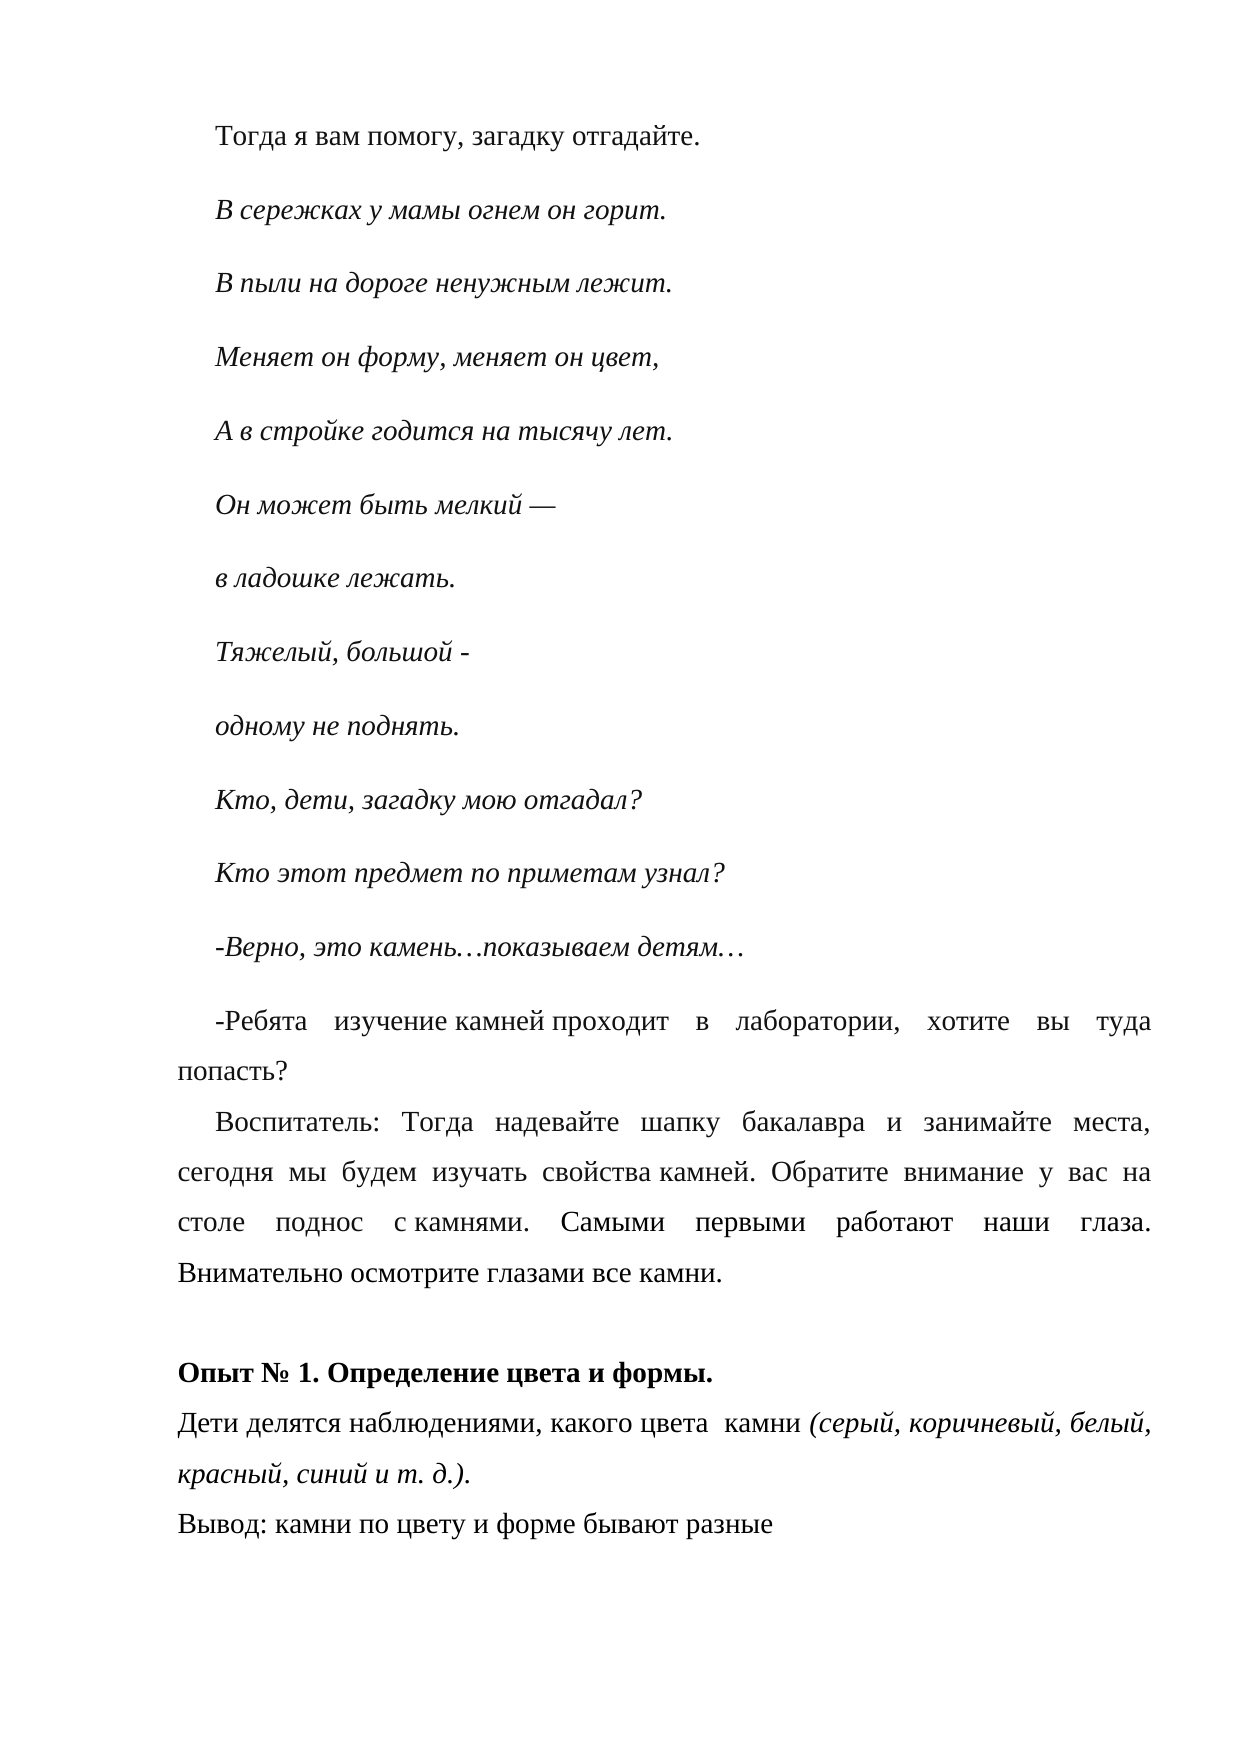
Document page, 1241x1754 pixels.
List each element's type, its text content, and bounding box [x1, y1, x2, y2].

text одному не поднять. [177, 708, 1152, 742]
text В пыли на дороге ненужным лежит. [177, 266, 1152, 299]
text Опыт № 1. Определение цвета и формы. [177, 1355, 1152, 1389]
text -Верно, это камень…показываем детям… [177, 929, 1152, 963]
text Воспитатель: Тогда надевайте шапку бакалавра и занимайте места, сегодня мы будем изучать свойства камней. Обратите внимание у вас на столе поднос с камнями. Самыми первыми работают наши глаза. Внимательно осмотрите глазами все камни. [177, 1104, 1152, 1288]
text А в стройке годится на тысячу лет. [177, 413, 1152, 447]
text Кто этот предмет по приметам узнал? [177, 856, 1152, 889]
text Меняет он форму, меняет он цвет, [177, 339, 1152, 373]
text Вывод: камни по цвету и форме бывают разные [177, 1506, 1152, 1540]
text Тогда я вам помогу, загадку отгадайте. [177, 118, 1152, 152]
text Дети делятся наблюдениями, какого цвета камни (серый, коричневый, белый, красный, синий и т. д.). [177, 1406, 1152, 1489]
text -Ребята изучение камней проходит в лаборатории, хотите вы туда попасть? [177, 1003, 1152, 1087]
text Он может быть мелкий — [177, 487, 1152, 520]
text Кто, дети, загадку мою отгадал? [177, 782, 1152, 815]
text в ладошке лежать. [177, 561, 1152, 594]
text Тяжелый, большой - [177, 634, 1152, 668]
text В сережках у мамы огнем он горит. [177, 192, 1152, 225]
